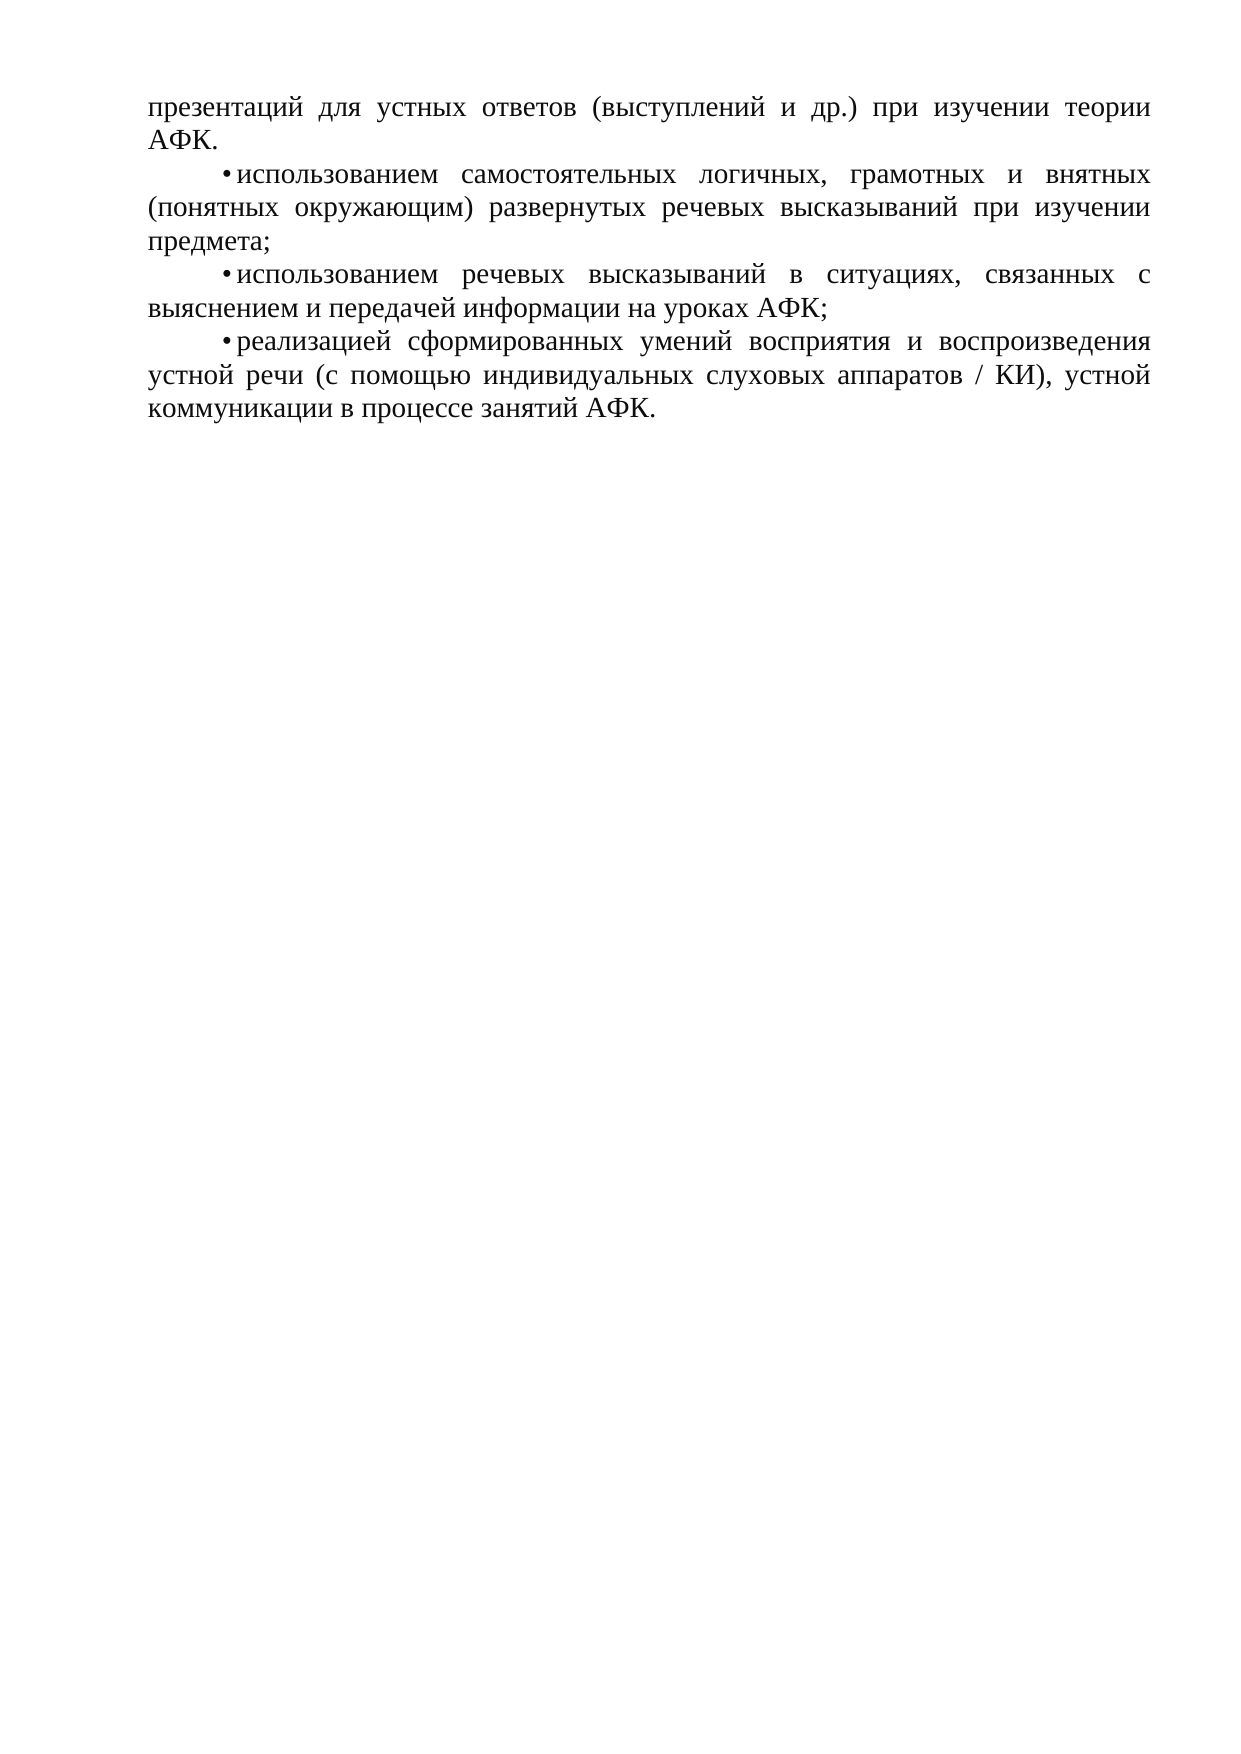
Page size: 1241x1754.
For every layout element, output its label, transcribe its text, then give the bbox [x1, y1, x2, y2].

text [148, 89, 1152, 156]
text • реализацией сформированных умений восприятия и воспроизведения устной речи (с помощью индивидуальных слуховых аппаратов / КИ), устной коммуникации в процессе занятий АФК. [148, 323, 1152, 424]
text • использованием речевых высказываний в ситуациях, связанных с выяснением и передачей информации на уроках АФК; [148, 256, 1152, 323]
text • использованием самостоятельных логичных, грамотных и внятных (понятных окружающим) развернутых речевых высказываний при изучении предмета; [148, 156, 1152, 256]
